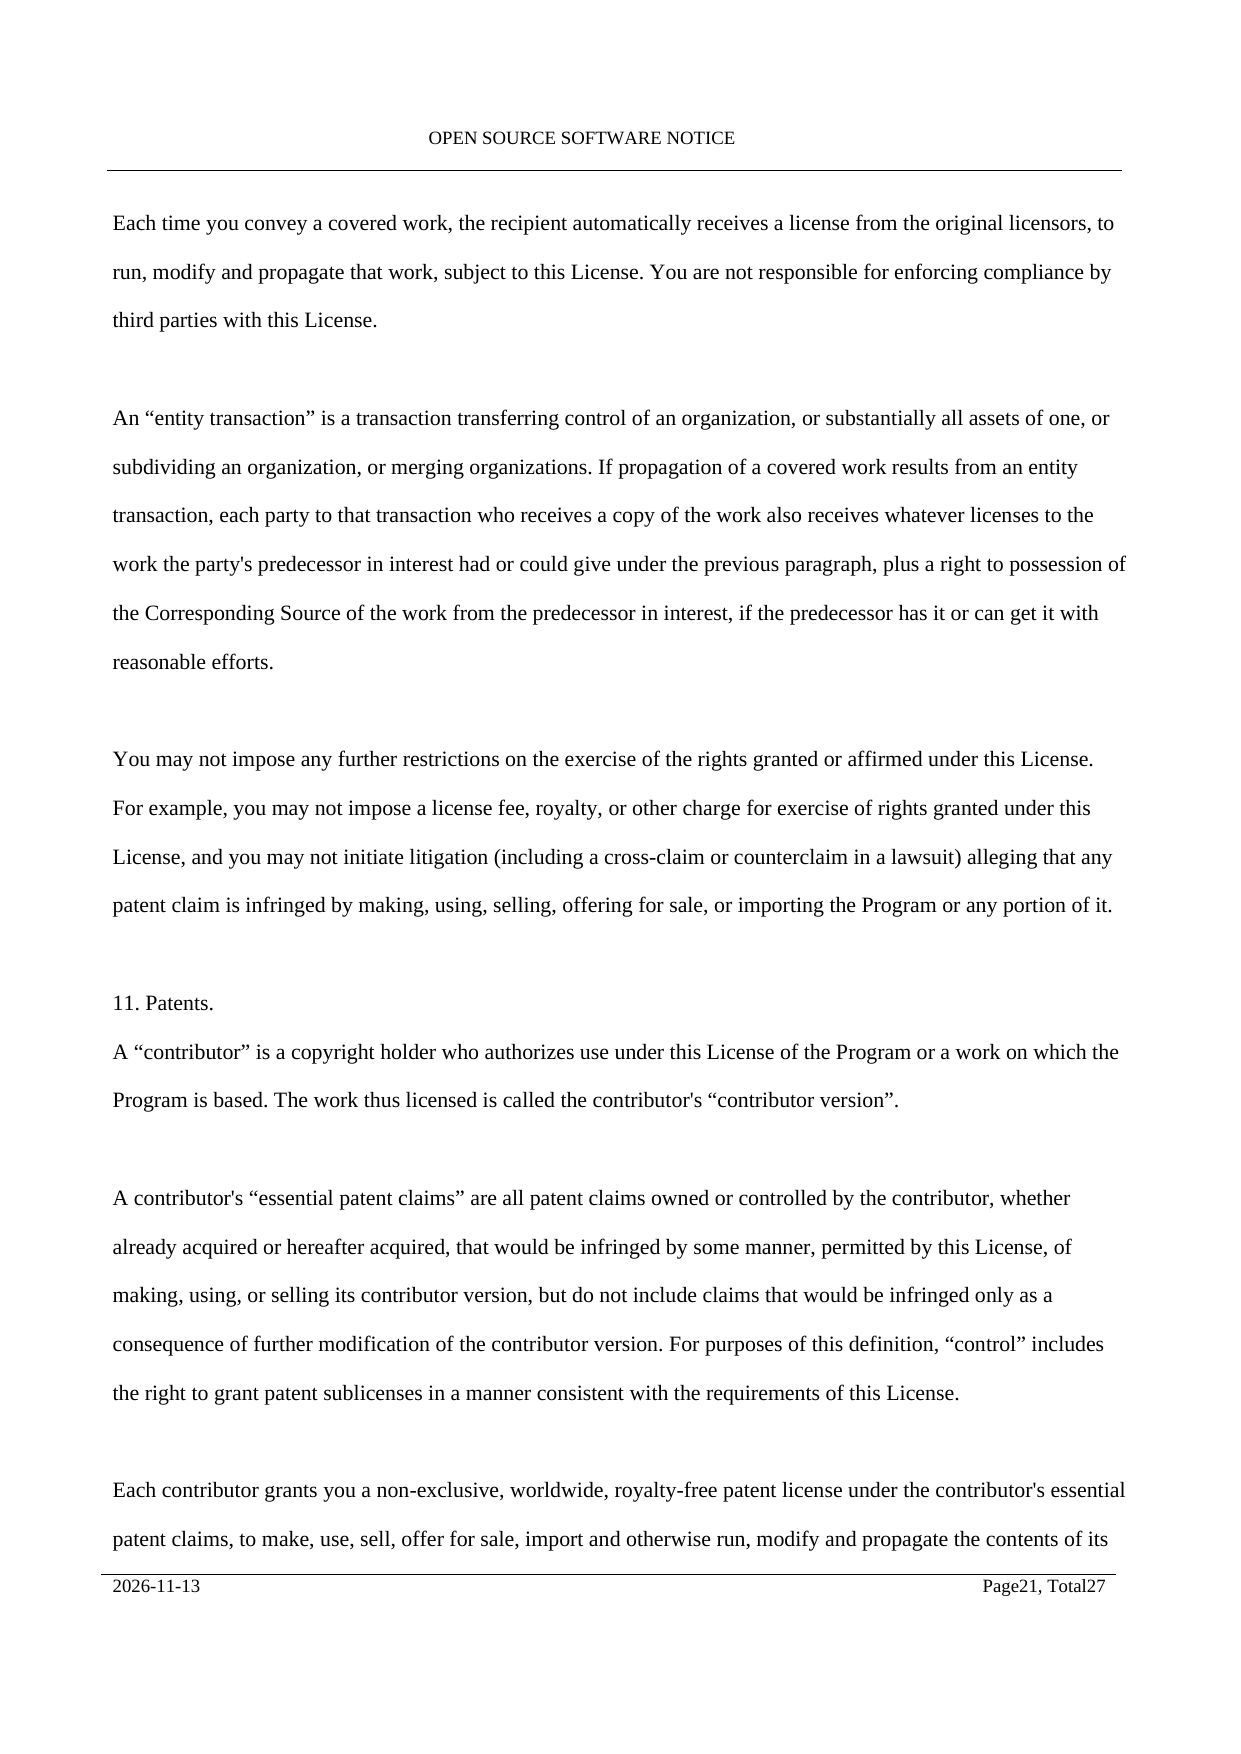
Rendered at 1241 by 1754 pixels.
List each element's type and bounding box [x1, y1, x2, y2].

text [112, 206, 1128, 1555]
